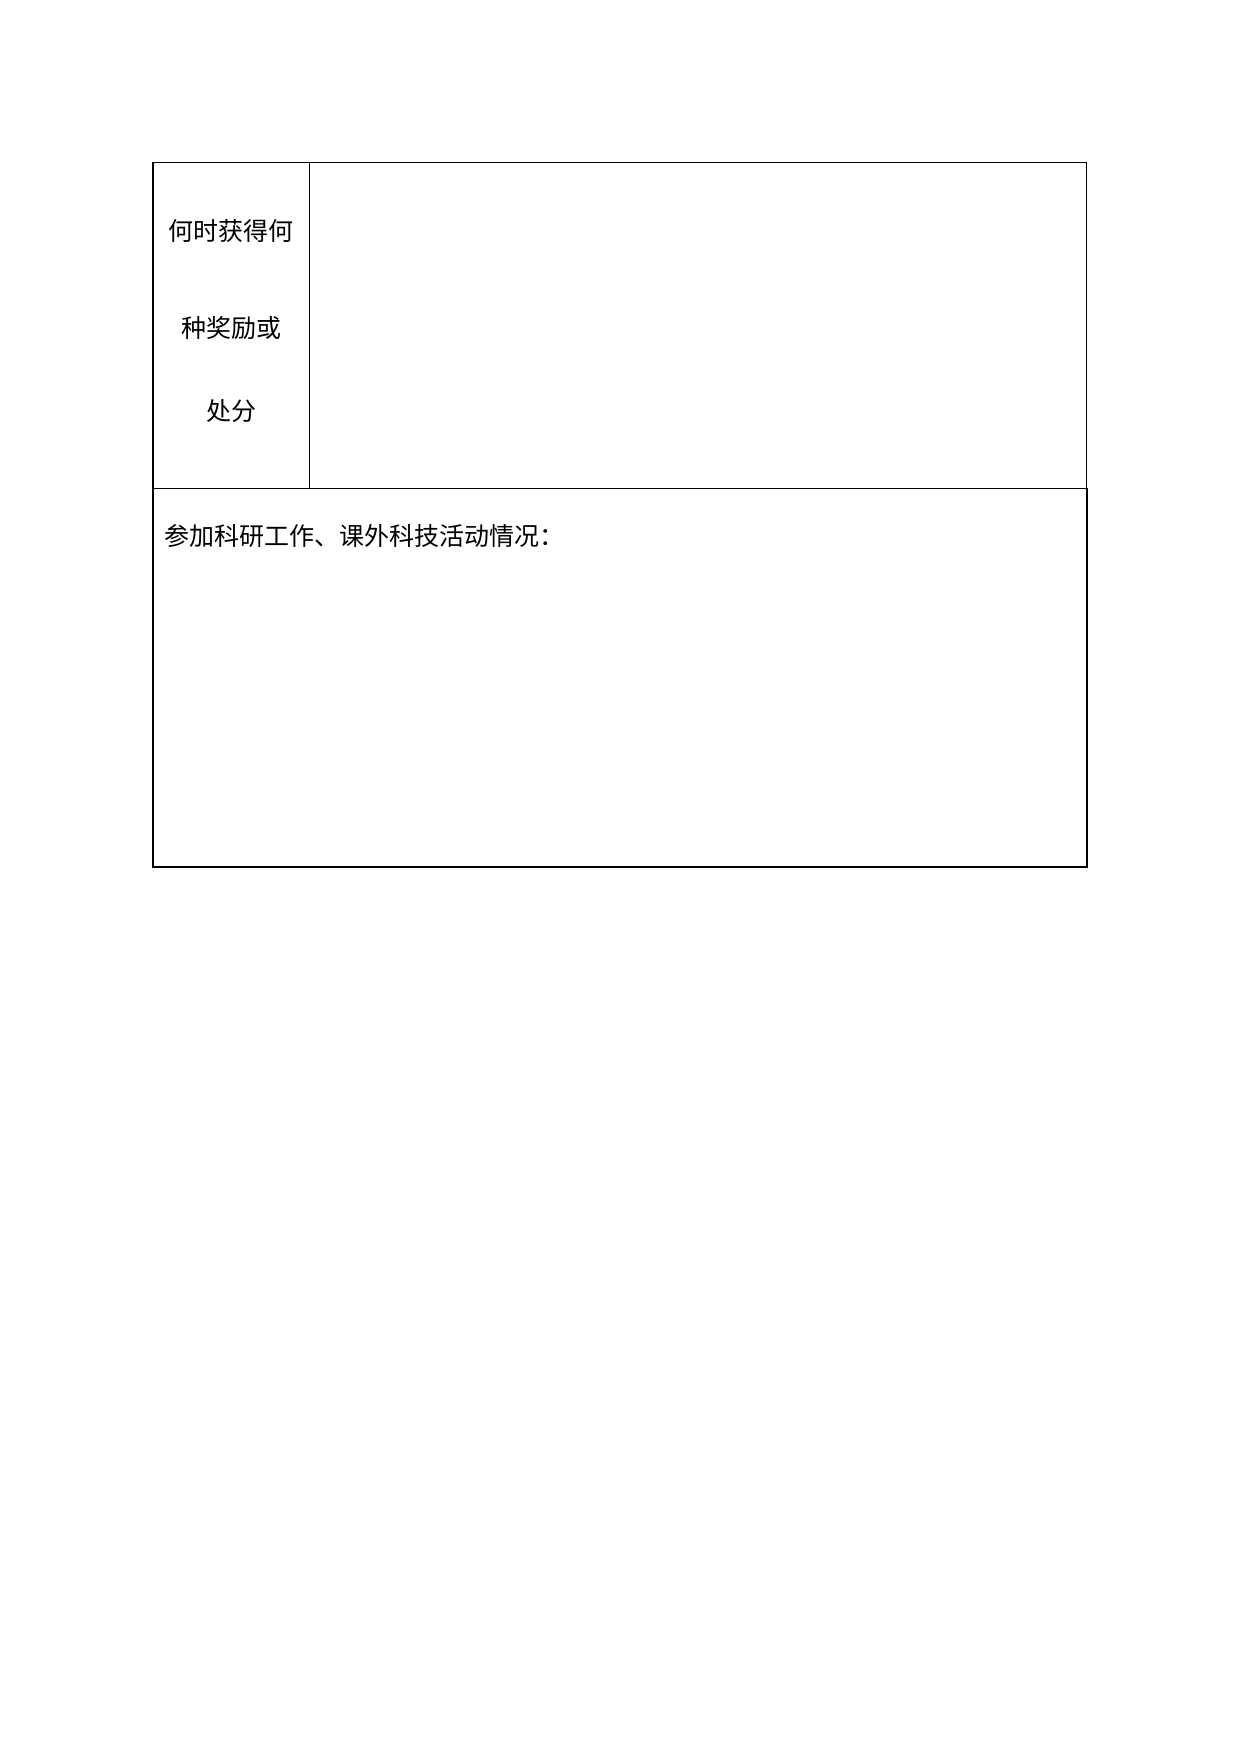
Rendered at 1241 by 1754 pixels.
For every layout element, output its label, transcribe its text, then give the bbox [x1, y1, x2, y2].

table_cell 参加科研工作、课外科技活动情况： [154, 489, 1086, 866]
table_cell 何时获得何种奖励或 处分 [154, 163, 309, 488]
table_cell [310, 163, 1086, 488]
